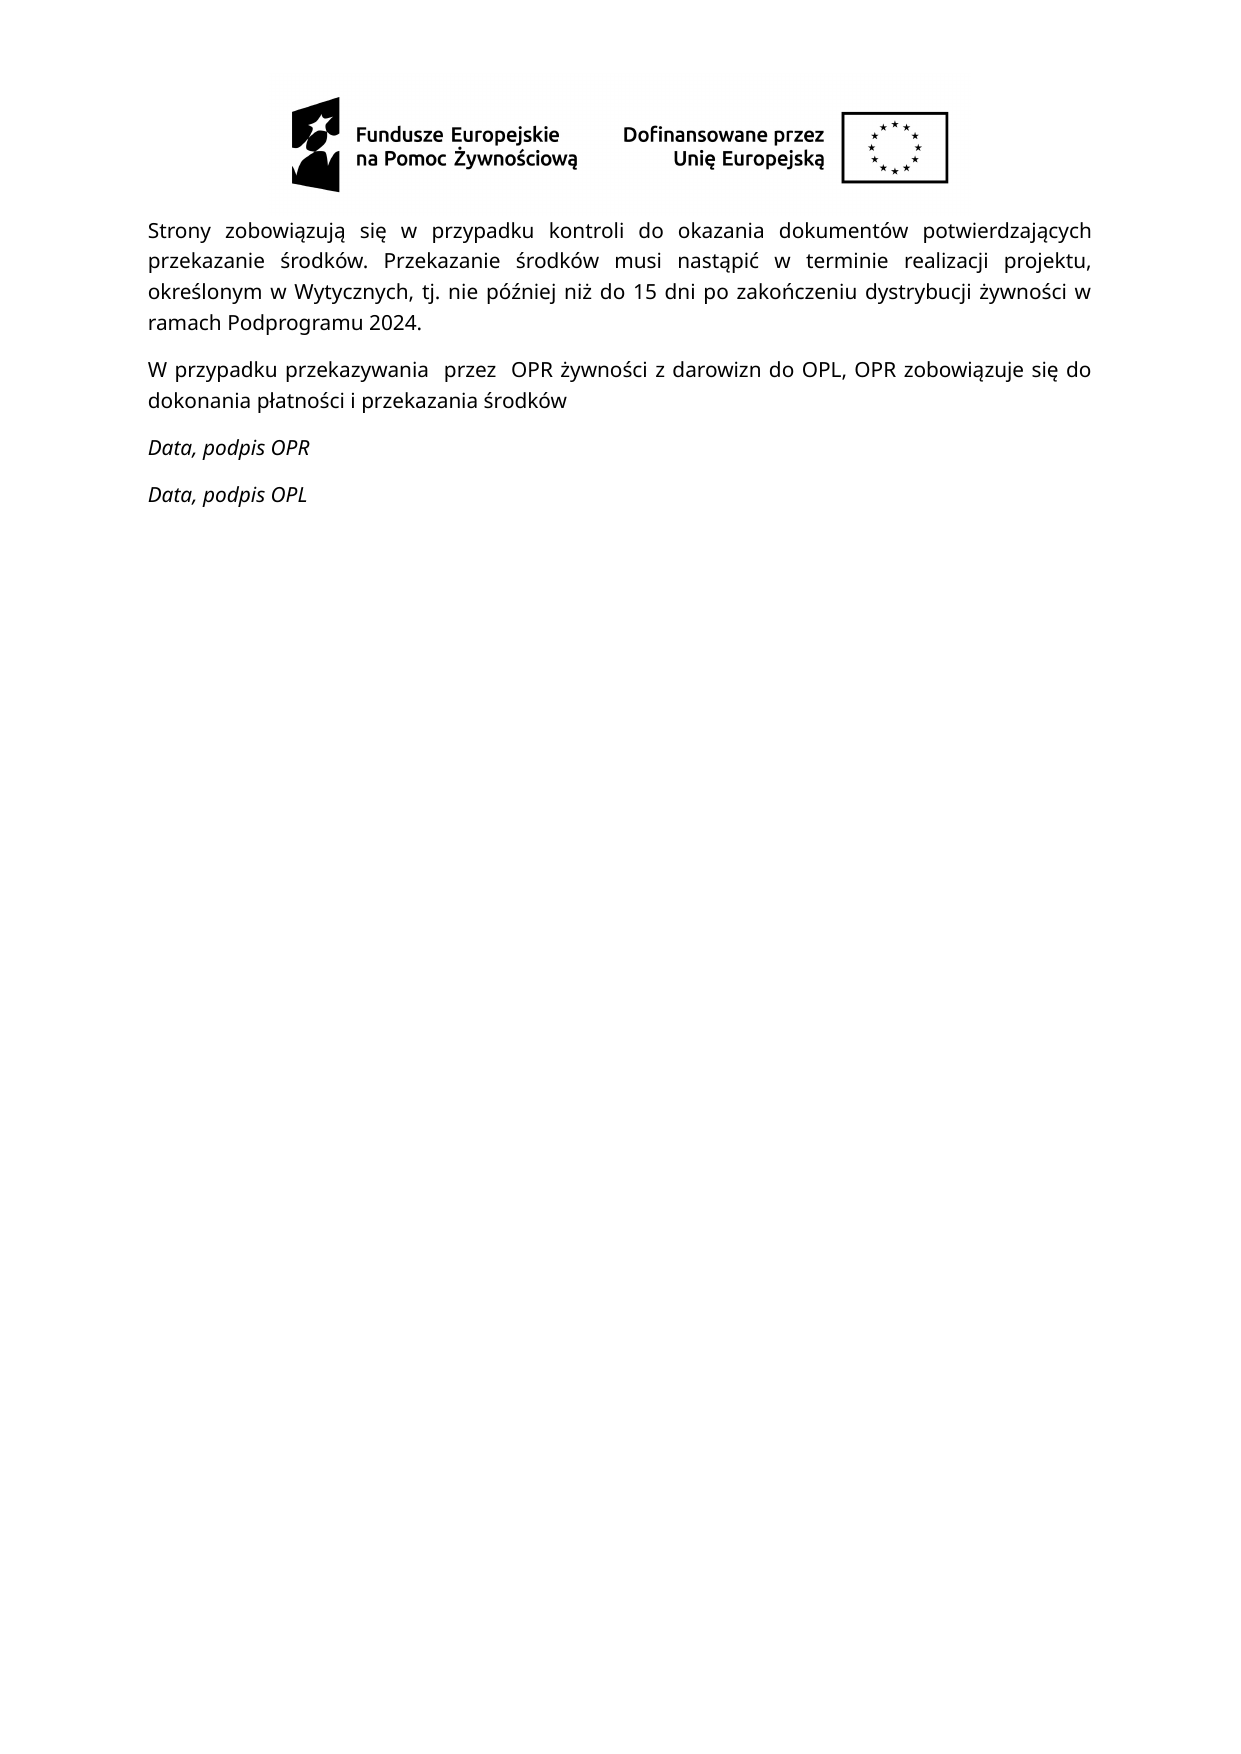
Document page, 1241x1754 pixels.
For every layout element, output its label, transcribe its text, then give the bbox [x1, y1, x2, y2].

text Data, podpis OPL [148, 480, 1093, 509]
text W przypadku przekazywania przez OPR żywności z darowizn do OPL, OPR zobowiązuje się do dokonania płatności i przekazania środków [148, 355, 1093, 414]
picture [268, 73, 972, 216]
text Data, podpis OPR [148, 433, 1093, 461]
text Strony zobowiązują się w przypadku kontroli do okazania dokumentów potwierdzających przekazanie środków. Przekazanie środków musi nastąpić w terminie realizacji projektu, określonym w Wytycznych, tj. nie później niż do 15 dni po zakończeniu dystrybucji żywności w ramach Podprogramu 2024. [148, 216, 1093, 336]
